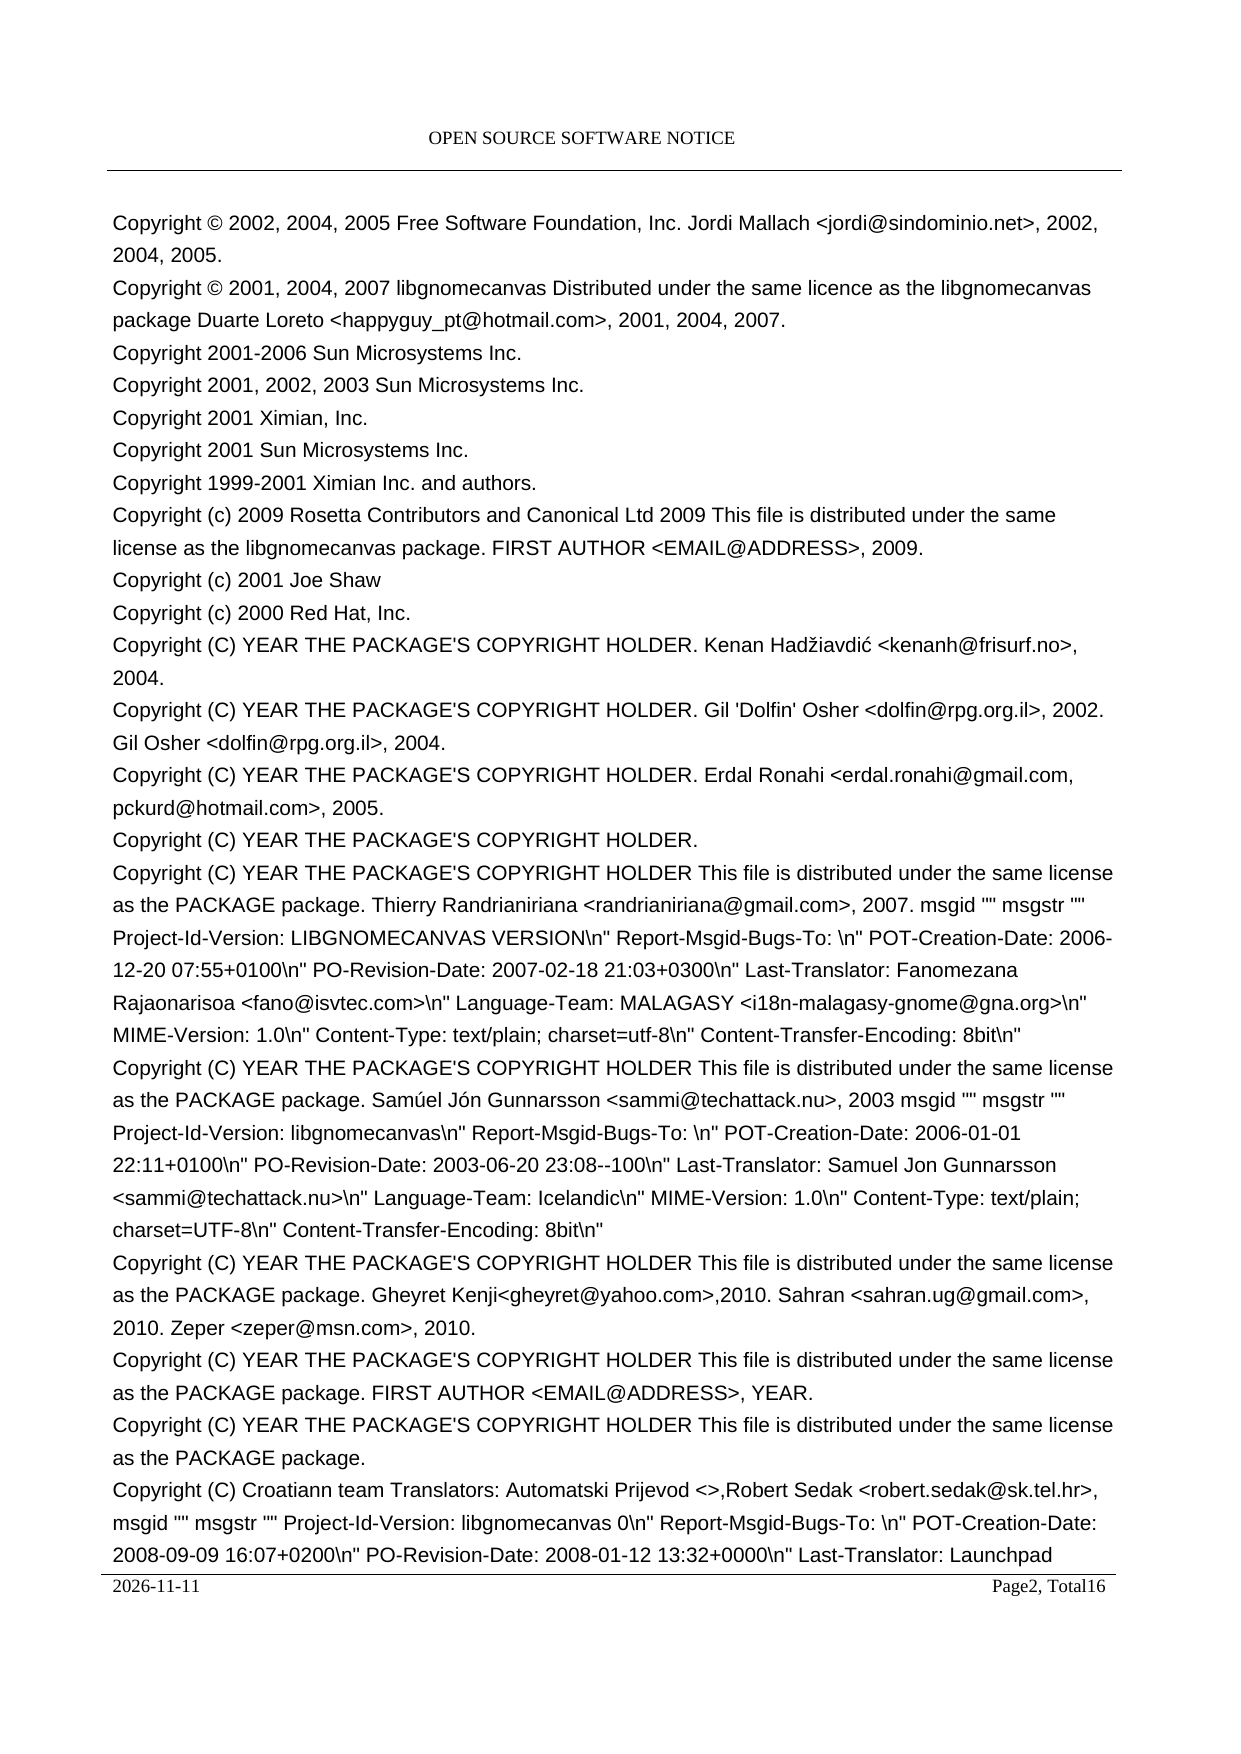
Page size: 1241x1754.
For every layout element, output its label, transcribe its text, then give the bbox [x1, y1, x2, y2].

text Copyright 2001 Sun Microsystems Inc. [112, 434, 1128, 466]
text Copyright (C) YEAR THE PACKAGE'S COPYRIGHT HOLDER. Kenan Hadžiavdić <kenanh@frisurf.no>, 2004. [112, 629, 1128, 694]
text Copyright (C) YEAR THE PACKAGE'S COPYRIGHT HOLDER This file is distributed under the same license as the PACKAGE package. Samúel Jón Gunnarsson <sammi@techattack.nu>, 2003 msgid "" msgstr "" Project-Id-Version: libgnomecanvas\n" Report-Msgid-Bugs-To: \n" POT-Creation-Date: 2006-01-01 22:11+0100\n" PO-Revision-Date: 2003-06-20 23:08--100\n" Last-Translator: Samuel Jon Gunnarsson <sammi@techattack.nu>\n" Language-Team: Icelandic\n" MIME-Version: 1.0\n" Content-Type: text/plain; charset=UTF-8\n" Content-Transfer-Encoding: 8bit\n" [112, 1051, 1128, 1246]
text Copyright (c) 2000 Red Hat, Inc. [112, 596, 1128, 629]
text Copyright (C) YEAR THE PACKAGE'S COPYRIGHT HOLDER This file is distributed under the same license as the PACKAGE package. Gheyret Kenji<gheyret@yahoo.com>,2010. Sahran <sahran.ug@gmail.com>, 2010. Zeper <zeper@msn.com>, 2010. [112, 1246, 1128, 1344]
text Copyright (c) 2009 Rosetta Contributors and Canonical Ltd 2009 This file is distributed under the same license as the libgnomecanvas package. FIRST AUTHOR <EMAIL@ADDRESS>, 2009. [112, 499, 1128, 564]
text Copyright (C) YEAR THE PACKAGE'S COPYRIGHT HOLDER This file is distributed under the same license as the PACKAGE package. [112, 1409, 1128, 1474]
text Copyright © 2001, 2004, 2007 libgnomecanvas Distributed under the same licence as the libgnomecanvas package Duarte Loreto <happyguy_pt@hotmail.com>, 2001, 2004, 2007. [112, 271, 1128, 336]
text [112, 1474, 1128, 1571]
text Copyright (C) YEAR THE PACKAGE'S COPYRIGHT HOLDER This file is distributed under the same license as the PACKAGE package. FIRST AUTHOR <EMAIL@ADDRESS>, YEAR. [112, 1344, 1128, 1409]
text Copyright 2001, 2002, 2003 Sun Microsystems Inc. [112, 369, 1128, 401]
text Copyright © 2002, 2004, 2005 Free Software Foundation, Inc. Jordi Mallach <jordi@sindominio.net>, 2002, 2004, 2005. [112, 206, 1128, 271]
text Copyright (C) YEAR THE PACKAGE'S COPYRIGHT HOLDER This file is distributed under the same license as the PACKAGE package. Thierry Randrianiriana <randrianiriana@gmail.com>, 2007. msgid "" msgstr "" Project-Id-Version: LIBGNOMECANVAS VERSION\n" Report-Msgid-Bugs-To: \n" POT-Creation-Date: 2006-12-20 07:55+0100\n" PO-Revision-Date: 2007-02-18 21:03+0300\n" Last-Translator: Fanomezana Rajaonarisoa <fano@isvtec.com>\n" Language-Team: MALAGASY <i18n-malagasy-gnome@gna.org>\n" MIME-Version: 1.0\n" Content-Type: text/plain; charset=utf-8\n" Content-Transfer-Encoding: 8bit\n" [112, 856, 1128, 1051]
text Copyright 2001-2006 Sun Microsystems Inc. [112, 336, 1128, 369]
text Copyright 1999-2001 Ximian Inc. and authors. [112, 466, 1128, 499]
text Copyright (C) YEAR THE PACKAGE'S COPYRIGHT HOLDER. [112, 824, 1128, 856]
text Copyright (C) YEAR THE PACKAGE'S COPYRIGHT HOLDER. Gil 'Dolfin' Osher <dolfin@rpg.org.il>, 2002. Gil Osher <dolfin@rpg.org.il>, 2004. [112, 694, 1128, 759]
text Copyright 2001 Ximian, Inc. [112, 401, 1128, 434]
text Copyright (c) 2001 Joe Shaw [112, 564, 1128, 596]
text Copyright (C) YEAR THE PACKAGE'S COPYRIGHT HOLDER. Erdal Ronahi <erdal.ronahi@gmail.com, pckurd@hotmail.com>, 2005. [112, 759, 1128, 824]
